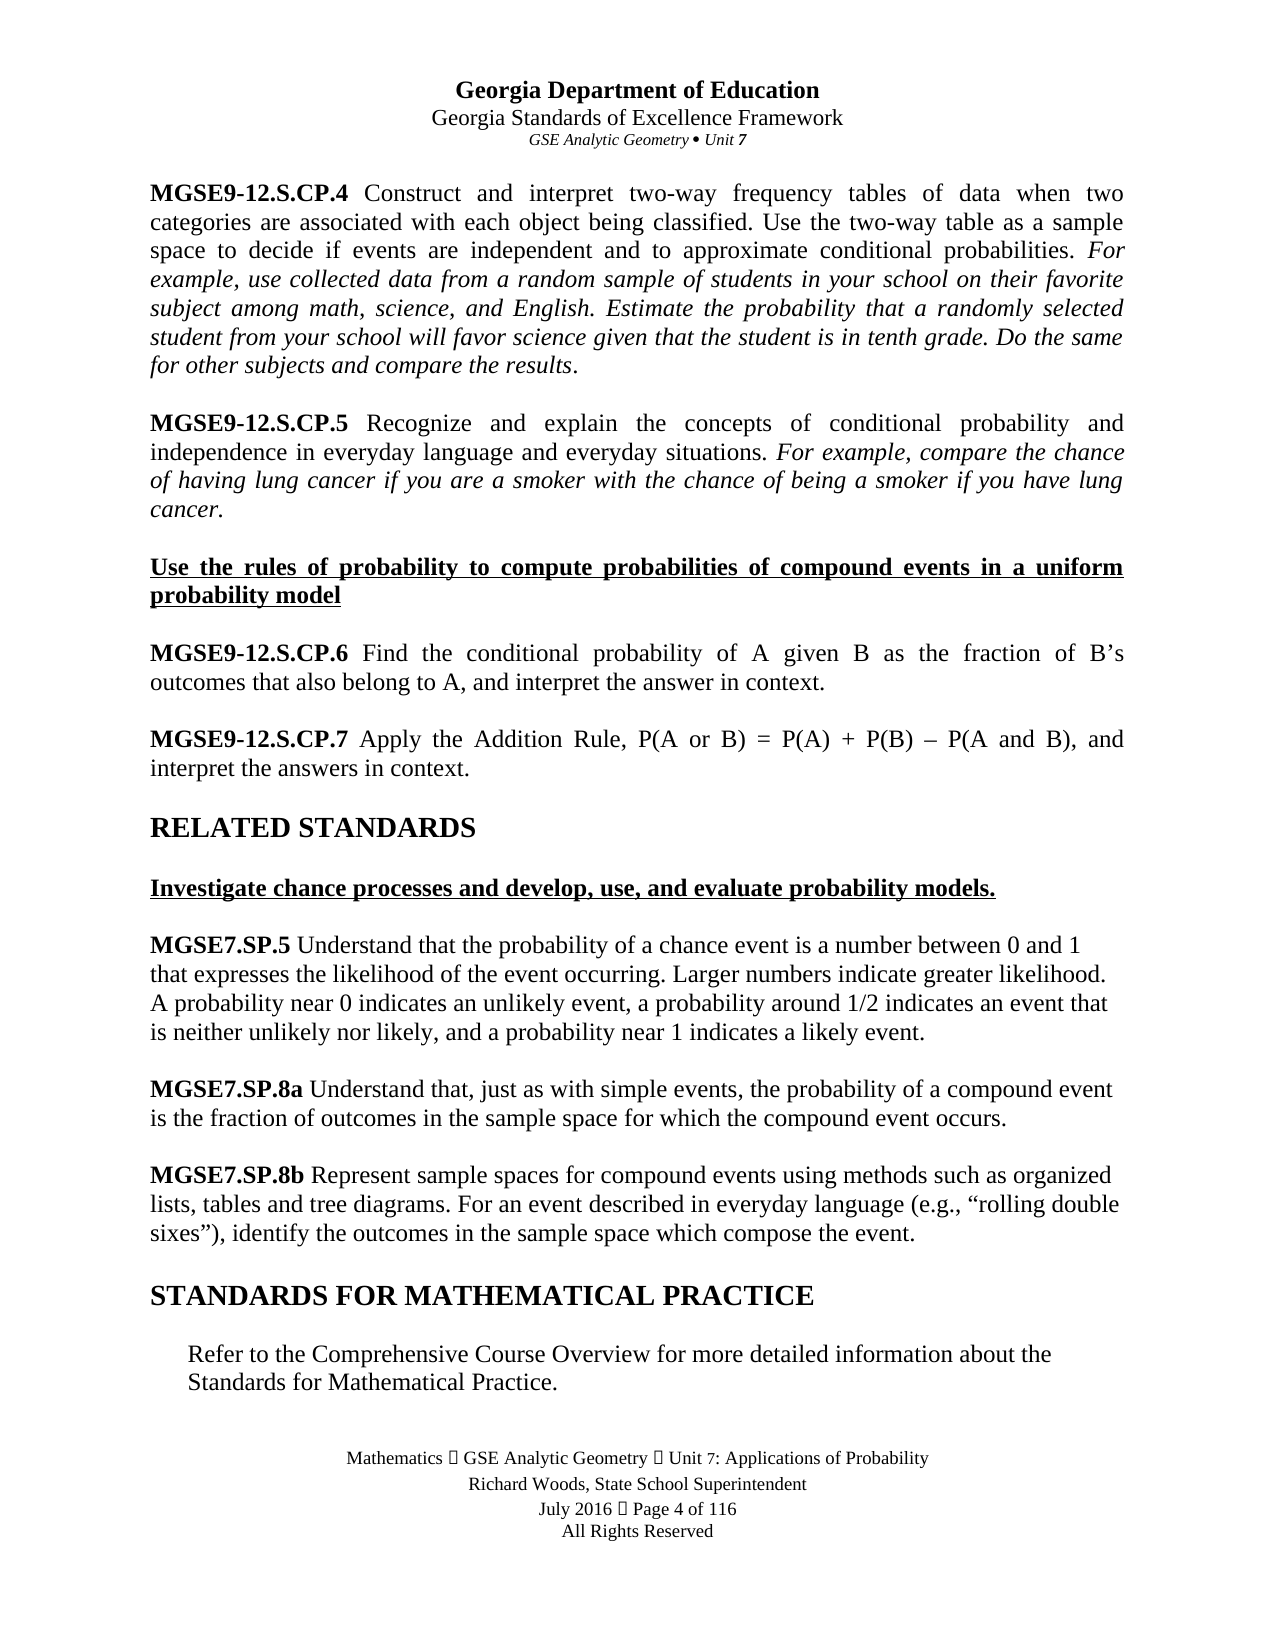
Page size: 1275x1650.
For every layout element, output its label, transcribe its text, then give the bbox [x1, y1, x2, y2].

text Refer to the Comprehensive Course Overview for more detailed information about the Standards for Mathematical Practice. [187, 1341, 1125, 1395]
text MGSE9-12.S.CP.5 Recognize and explain the concepts of conditional probability and independence in everyday language and everyday situations. For example, compare the chance of having lung cancer if you are a smoker with the chance of being a smoker if you have lung cancer. [150, 408, 1125, 523]
text that expresses the likelihood of the event occurring. Larger numbers indicate greater likelihood. A probability near 0 indicates an unlikely event, a probability around 1/2 indicates an event that is neither unlikely nor likely, and a probability near 1 indicates a likely event. [150, 959, 1125, 1045]
text MGSE7.SP.8a Understand that, just as with simple events, the probability of a compound event is the fraction of outcomes in the sample space for which the compound event occurs. [150, 1074, 1125, 1132]
text MGSE9-12.S.CP.6 Find the conditional probability of A given B as the fraction of B’s outcomes that also belong to A, and interpret the answer in context. [150, 638, 1125, 696]
text Use the rules of probability to compute probabilities of compound events in a uniform probability model [150, 552, 1125, 609]
subtitle RELATED STANDARDS [150, 811, 1125, 844]
text MGSE7.SP.5 Understand that the probability of a chance event is a number between 0 and 1 [150, 930, 1125, 959]
text MGSE9-12.S.CP.7 Apply the Addition Rule, P(A or B) = P(A) + P(B) – P(A and B), and interpret the answers in context. [150, 724, 1125, 782]
text STANDARDS FOR MATHEMATICAL PRACTICE [150, 1280, 1125, 1312]
text MGSE9-12.S.CP.4 Construct and interpret two-way frequency tables of data when two categories are associated with each object being classified. Use the two-way table as a sample space to decide if events are independent and to approximate conditional probabilities. For example, use collected data from a random sample of students in your school on their favorite subject among math, science, and English. Estimate the probability that a randomly selected student from your school will favor science given that the student is in tenth grade. Do the same for other subjects and compare the results. [150, 178, 1125, 379]
text MGSE7.SP.8b Represent sample spaces for compound events using methods such as organized lists, tables and tree diagrams. For an event described in everyday language (e.g., “rolling double sixes”), identify the outcomes in the sample space which compose the event. [150, 1160, 1125, 1247]
text Investigate chance processes and develop, use, and evaluate probability models. [139, 873, 1125, 902]
